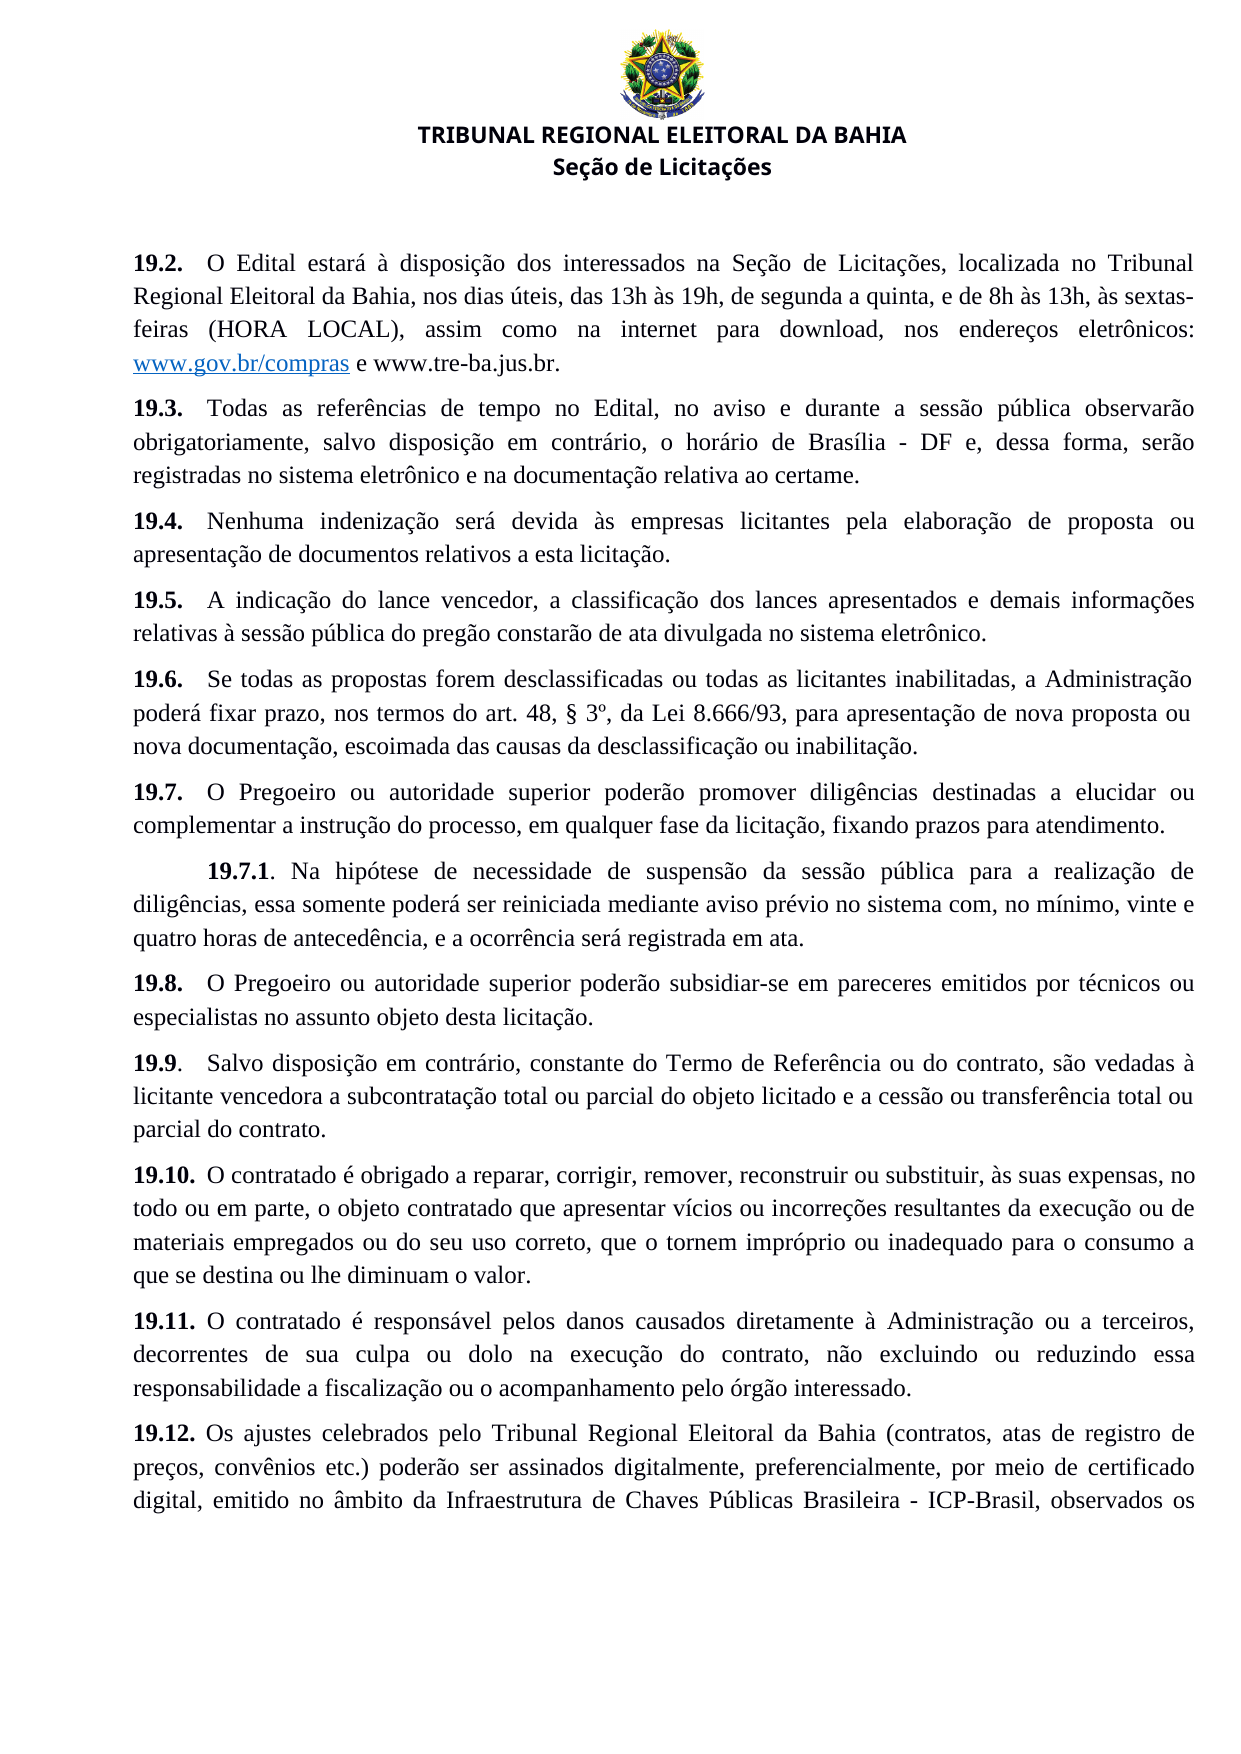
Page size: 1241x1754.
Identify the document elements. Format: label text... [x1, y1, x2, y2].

text 19.5. A indicação do lance vencedor, a classificação dos lances apresentados e demais informações relativas à sessão pública do pregão constarão de ata divulgada no sistema eletrônico. [133, 582, 1196, 648]
text 19.6. Se todas as propostas forem desclassificadas ou todas as licitantes inabilitadas, a Administração poderá fixar prazo, nos termos do art. 48, § 3º, da Lei 8.666/93, para apresentação de nova proposta ou nova documentação, escoimada das causas da desclassificação ou inabilitação. [133, 661, 1193, 761]
text 19.3. Todas as referências de tempo no Edital, no aviso e durante a sessão pública observarão obrigatoriamente, salvo disposição em contrário, o horário de Brasília - DF e, dessa forma, serão registradas no sistema eletrônico e na documentação relativa ao certame. [133, 390, 1196, 490]
text 19.8. O Pregoeiro ou autoridade superior poderão subsidiar-se em pareceres emitidos por técnicos ou especialistas no assunto objeto desta licitação. [133, 965, 1196, 1032]
text 19.2. O Edital estará à disposição dos interessados na Seção de Licitações, localizada no Tribunal Regional Eleitoral da Bahia, nos dias úteis, das 13h às 19h, de segunda a quinta, e de 8h às 13h, às sextas-feiras (HORA LOCAL), assim como na internet para download, nos endereços eletrônicos: www.gov.br/compras e www.tre-ba.jus.br. [133, 244, 1196, 378]
text 19.11. O contratado é responsável pelos danos causados diretamente à Administração ou a terceiros, decorrentes de sua culpa ou dolo na execução do contrato, não excluindo ou reduzindo essa responsabilidade a fiscalização ou o acompanhamento pelo órgão interessado. [133, 1303, 1196, 1403]
text 19.4. Nenhuma indenização será devida às empresas licitantes pela elaboração de proposta ou apresentação de documentos relativos a esta licitação. [133, 503, 1196, 569]
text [133, 1415, 1196, 1515]
text 19.9. Salvo disposição em contrário, constante do Termo de Referência ou do contrato, são vedadas à licitante vencedora a subcontratação total ou parcial do objeto licitado e a cessão ou transferência total ou parcial do contrato. [133, 1044, 1196, 1144]
text 19.7.1. Na hipótese de necessidade de suspensão da sessão pública para a realização de diligências, essa somente poderá ser reiniciada mediante aviso prévio no sistema com, no mínimo, vinte e quatro horas de antecedência, e a ocorrência será registrada em ata. [133, 853, 1196, 953]
text 19.7. O Pregoeiro ou autoridade superior poderão promover diligências destinadas a elucidar ou complementar a instrução do processo, em qualquer fase da licitação, fixando prazos para atendimento. [133, 773, 1196, 840]
text 19.10. O contratado é obrigado a reparar, corrigir, remover, reconstruir ou substituir, às suas expensas, no todo ou em parte, o objeto contratado que apresentar vícios ou incorreções resultantes da execução ou de materiais empregados ou do seu uso correto, que o tornem impróprio ou inadequado para o consumo a que se destina ou lhe diminuam o valor. [133, 1157, 1196, 1290]
